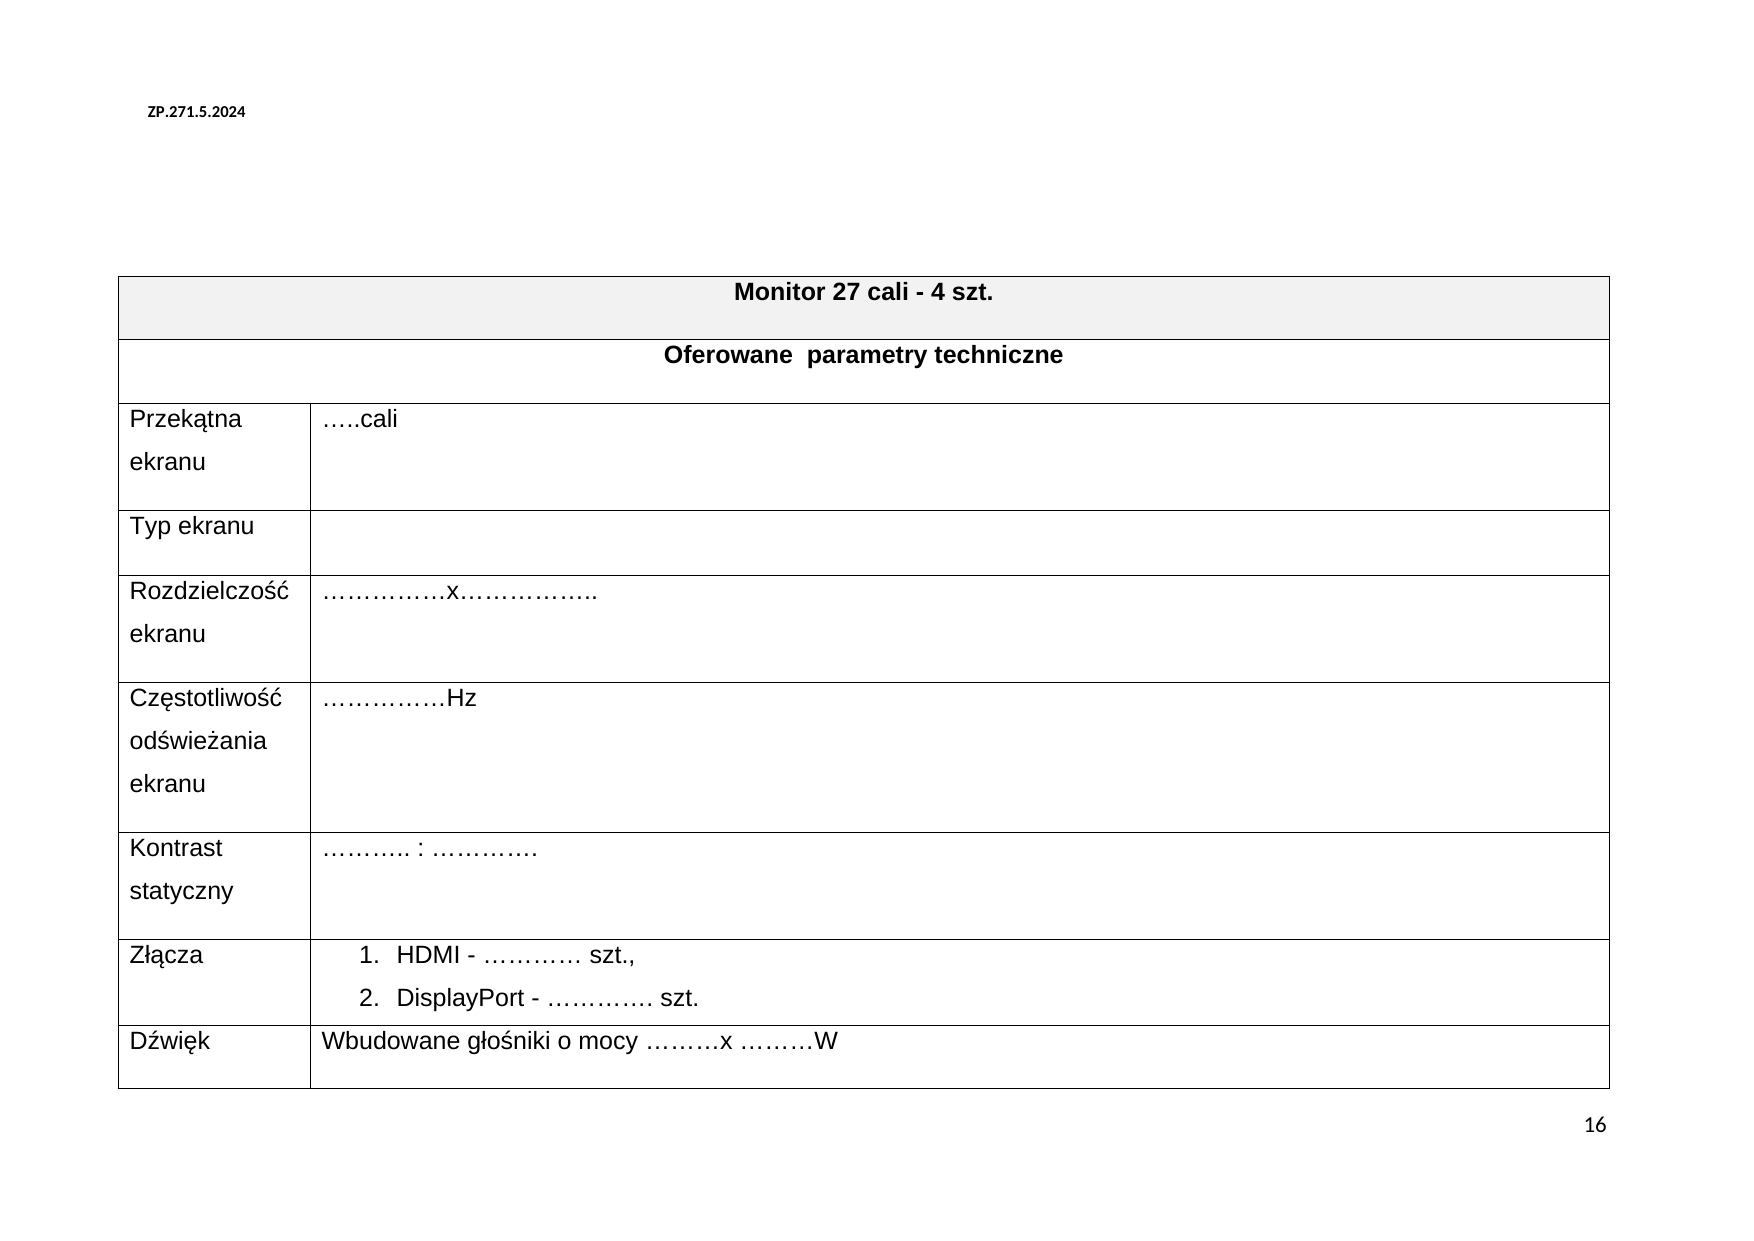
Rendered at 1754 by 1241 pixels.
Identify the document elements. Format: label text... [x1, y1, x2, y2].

table_cell …..cali [311, 404, 1609, 510]
table_header Monitor 27 cali - 4 szt. [119, 277, 1609, 339]
table_cell Rozdzielczość ekranu [119, 576, 310, 682]
table_cell HDMI - ………… szt., DisplayPort - …………. szt. [311, 940, 1609, 1024]
table_cell ……….. : …………. [311, 833, 1609, 938]
table_cell ……………x…………….. [311, 576, 1609, 682]
table_cell Kontrast statyczny [119, 833, 310, 938]
table_cell Przekątna ekranu [119, 404, 310, 510]
table_cell Dźwięk [119, 1026, 310, 1088]
table_cell Wbudowane głośniki o mocy ………x ………W [311, 1026, 1609, 1088]
table_cell Oferowane parametry techniczne [119, 340, 1609, 403]
table_cell ……………Hz [311, 683, 1609, 832]
table_cell [311, 511, 1609, 575]
table_cell Typ ekranu [119, 511, 310, 575]
table_cell Częstotliwość odświeżania ekranu [119, 683, 310, 832]
table_cell Złącza [119, 940, 310, 1024]
